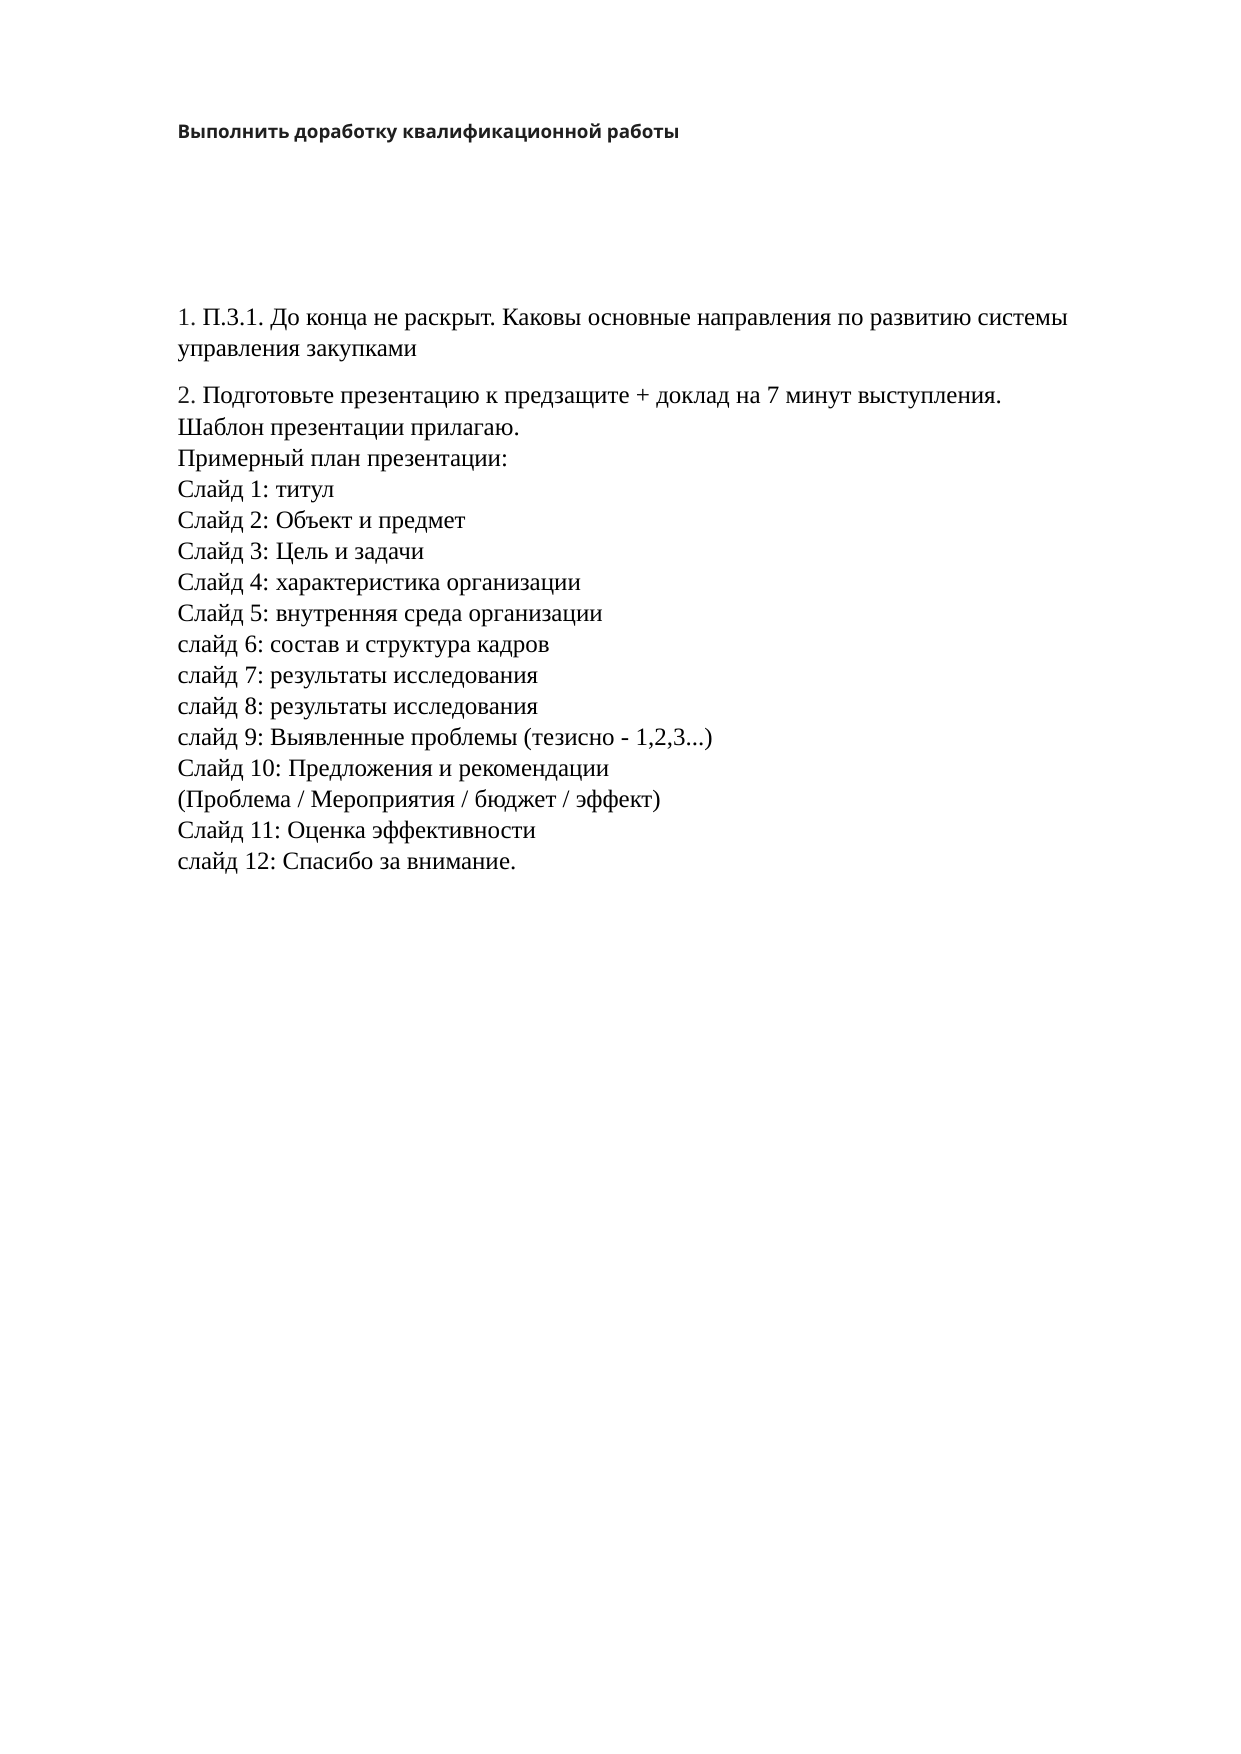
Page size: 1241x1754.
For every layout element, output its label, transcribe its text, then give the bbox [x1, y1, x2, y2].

text 1. П.3.1. До конца не раскрыт. Каковы основные направления по развитию системы управления закупками [177, 302, 1152, 362]
text Выполнить доработку квалификационной работы [177, 118, 1152, 144]
text 2. Подготовьте презентацию к предзащите + доклад на 7 минут выступления. Шаблон презентации прилагаю. Примерный план презентации: Слайд 1: титул Слайд 2: Объект и предмет Слайд 3: Цель и задачи Слайд 4: характеристика организации Слайд 5: внутренняя среда организации слайд 6: состав и структура кадров слайд 7: результаты исследования слайд 8: результаты исследования слайд 9: Выявленные проблемы (тезисно - 1,2,3...) Слайд 10: Предложения и рекомендации (Проблема / Мероприятия / бюджет / эффект) Слайд 11: Оценка эффективности слайд 12: Спасибо за внимание. [177, 381, 1152, 875]
